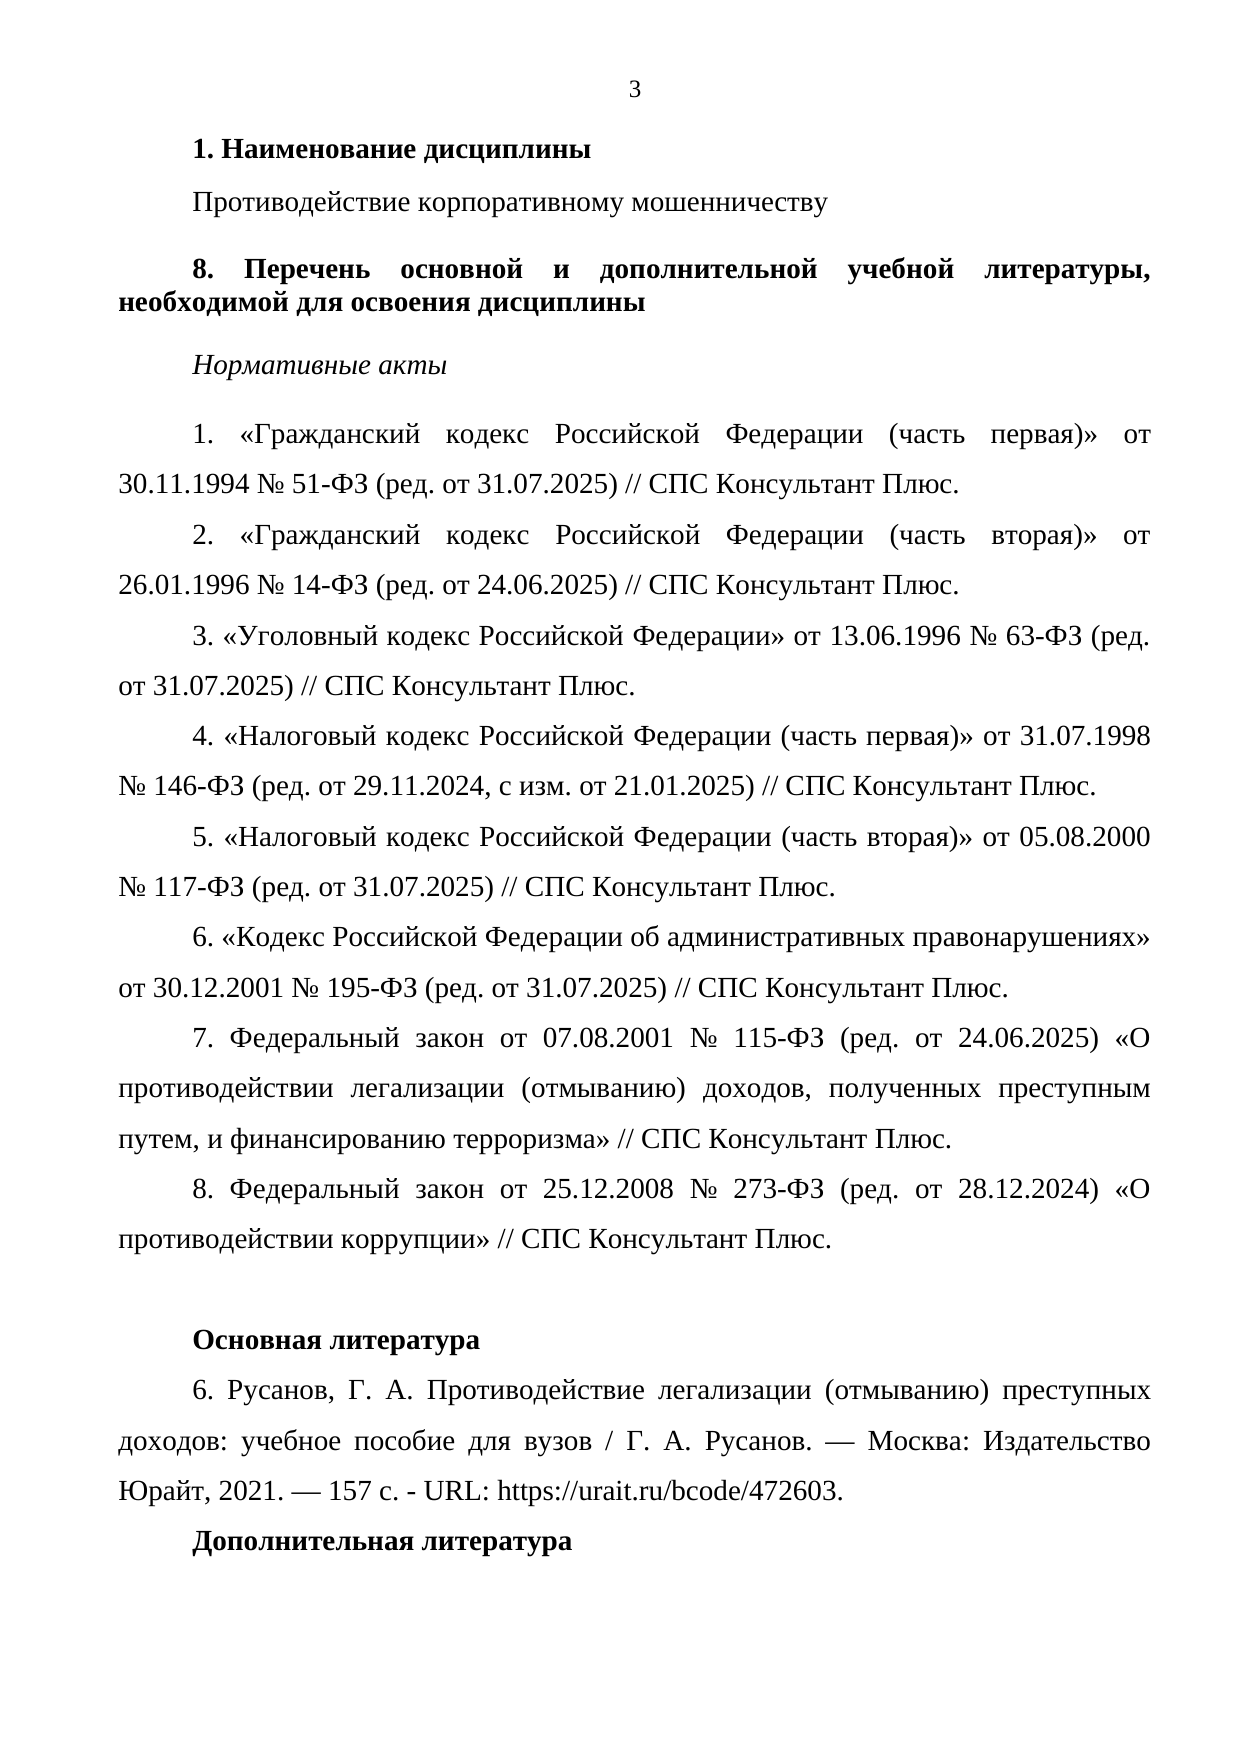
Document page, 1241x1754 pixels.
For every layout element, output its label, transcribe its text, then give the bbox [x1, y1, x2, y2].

text Дополнительная литература [118, 1523, 1152, 1557]
text 3. «Уголовный кодекс Российской Федерации» от 13.06.1996 № 63-ФЗ (ред. от 31.07.2025) // СПС Консультант Плюс. [118, 618, 1152, 701]
text 1. Наименование дисциплины [118, 131, 1152, 165]
subtitle 8. Перечень основной и дополнительной учебной литературы, необходимой для освоения дисциплины [118, 251, 1152, 318]
text 4. «Налоговый кодекс Российской Федерации (часть первая)» от 31.07.1998 № 146-ФЗ (ред. от 29.11.2024, с изм. от 21.01.2025) // СПС Консультант Плюс. [118, 718, 1152, 802]
text 5. «Налоговый кодекс Российской Федерации (часть вторая)» от 05.08.2000 № 117-ФЗ (ред. от 31.07.2025) // СПС Консультант Плюс. [118, 819, 1152, 903]
text 2. «Гражданский кодекс Российской Федерации (часть вторая)» от 26.01.1996 № 14-ФЗ (ред. от 24.06.2025) // СПС Консультант Плюс. [118, 517, 1152, 601]
text 7. Федеральный закон от 07.08.2001 № 115-ФЗ (ред. от 24.06.2025) «О противодействии легализации (отмыванию) доходов, полученных преступным путем, и финансированию терроризма» // СПС Консультант Плюс. [118, 1020, 1152, 1154]
text 1. «Гражданский кодекс Российской Федерации (часть первая)» от 30.11.1994 № 51-ФЗ (ред. от 31.07.2025) // СПС Консультант Плюс. [118, 416, 1152, 500]
text 6. Русанов, Г. А. Противодействие легализации (отмыванию) преступных доходов: учебное пособие для вузов / Г. А. Русанов. — Москва: Издательство Юрайт, 2021. — 157 с. - URL: https://urait.ru/bcode/472603. [118, 1372, 1152, 1506]
text 8. Федеральный закон от 25.12.2008 № 273-ФЗ (ред. от 28.12.2024) «О противодействии коррупции» // СПС Консультант Плюс. [118, 1171, 1152, 1255]
text Основная литература [118, 1322, 1152, 1356]
text Противодействие корпоративному мошенничеству [118, 184, 1152, 217]
text 6. «Кодекс Российской Федерации об административных правонарушениях» от 30.12.2001 № 195-ФЗ (ред. от 31.07.2025) // СПС Консультант Плюс. [118, 919, 1152, 1003]
text Нормативные акты [118, 347, 1152, 380]
